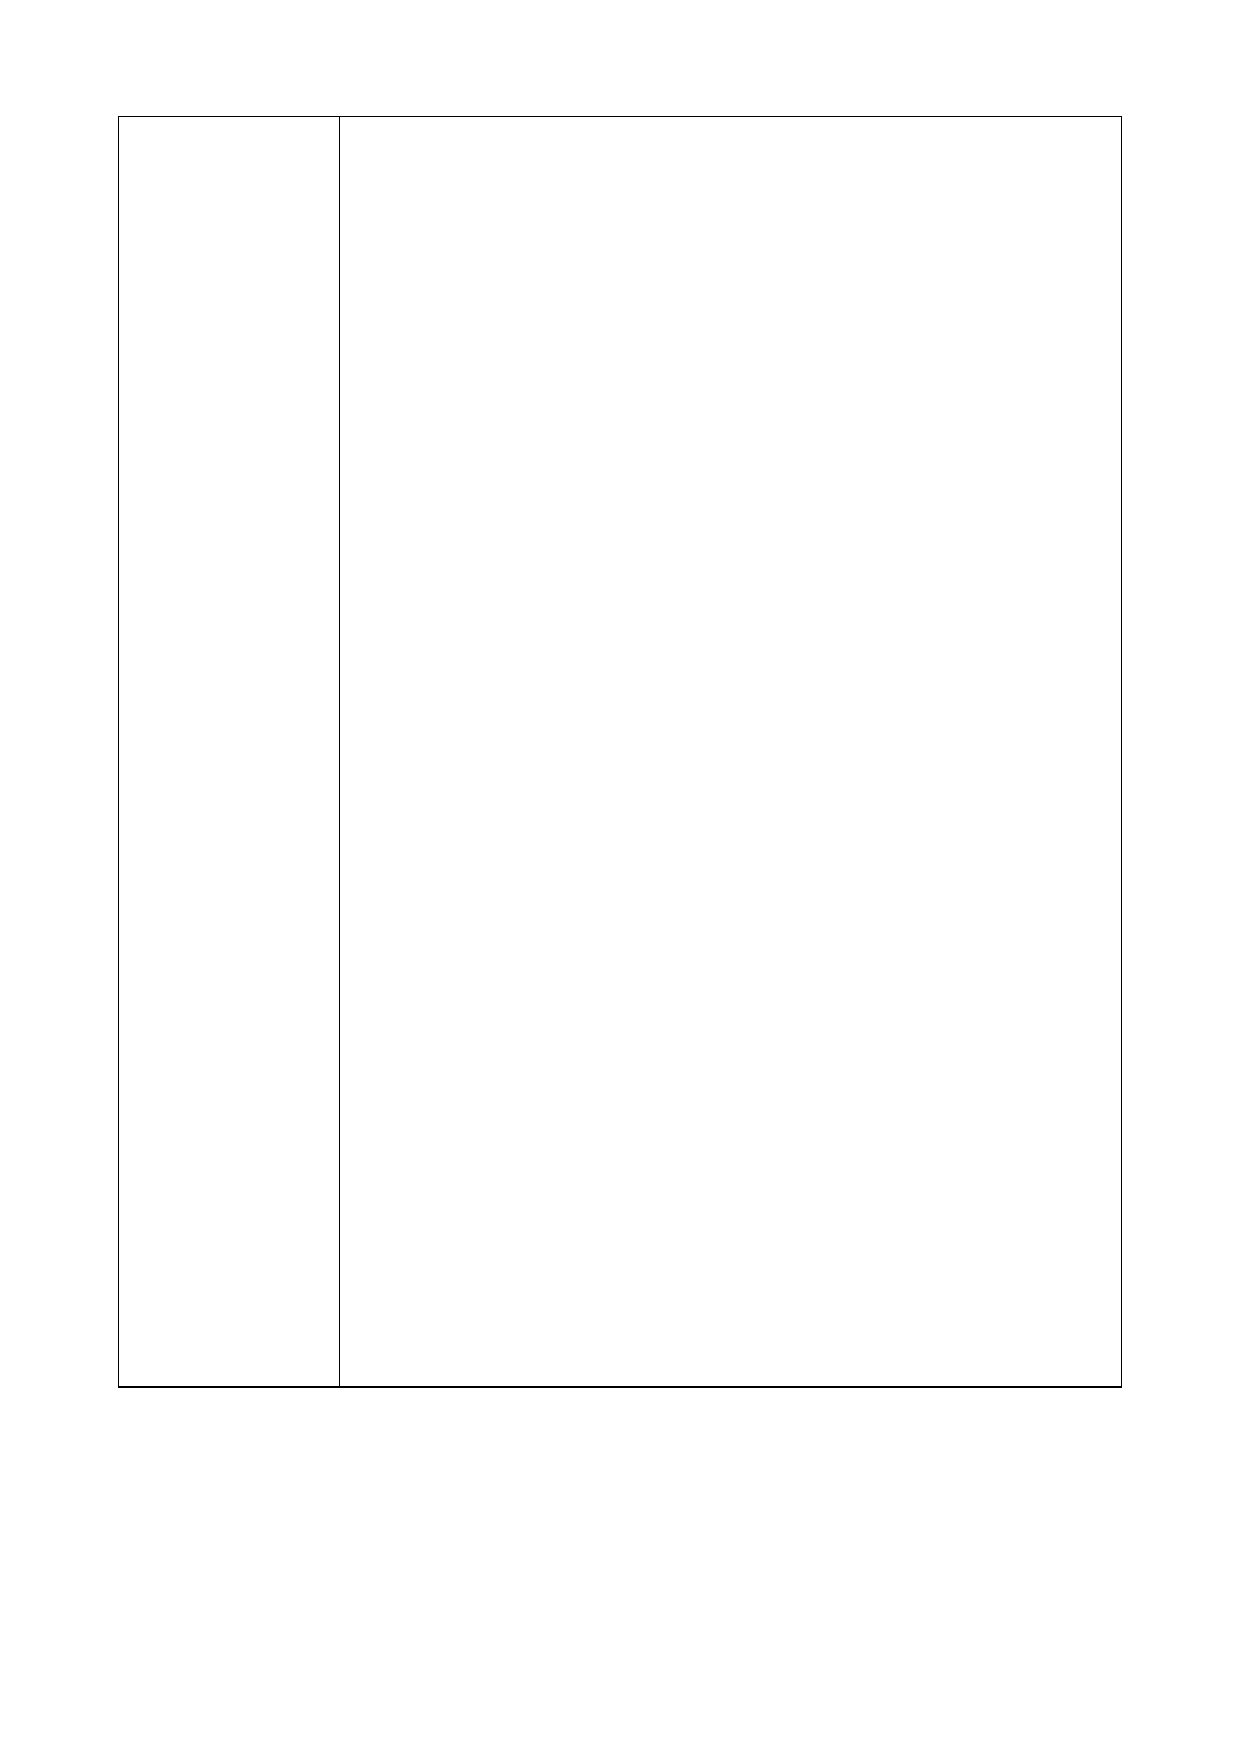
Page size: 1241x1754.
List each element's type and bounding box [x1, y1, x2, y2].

table_cell [119, 117, 339, 1386]
table_cell [340, 117, 1121, 1386]
